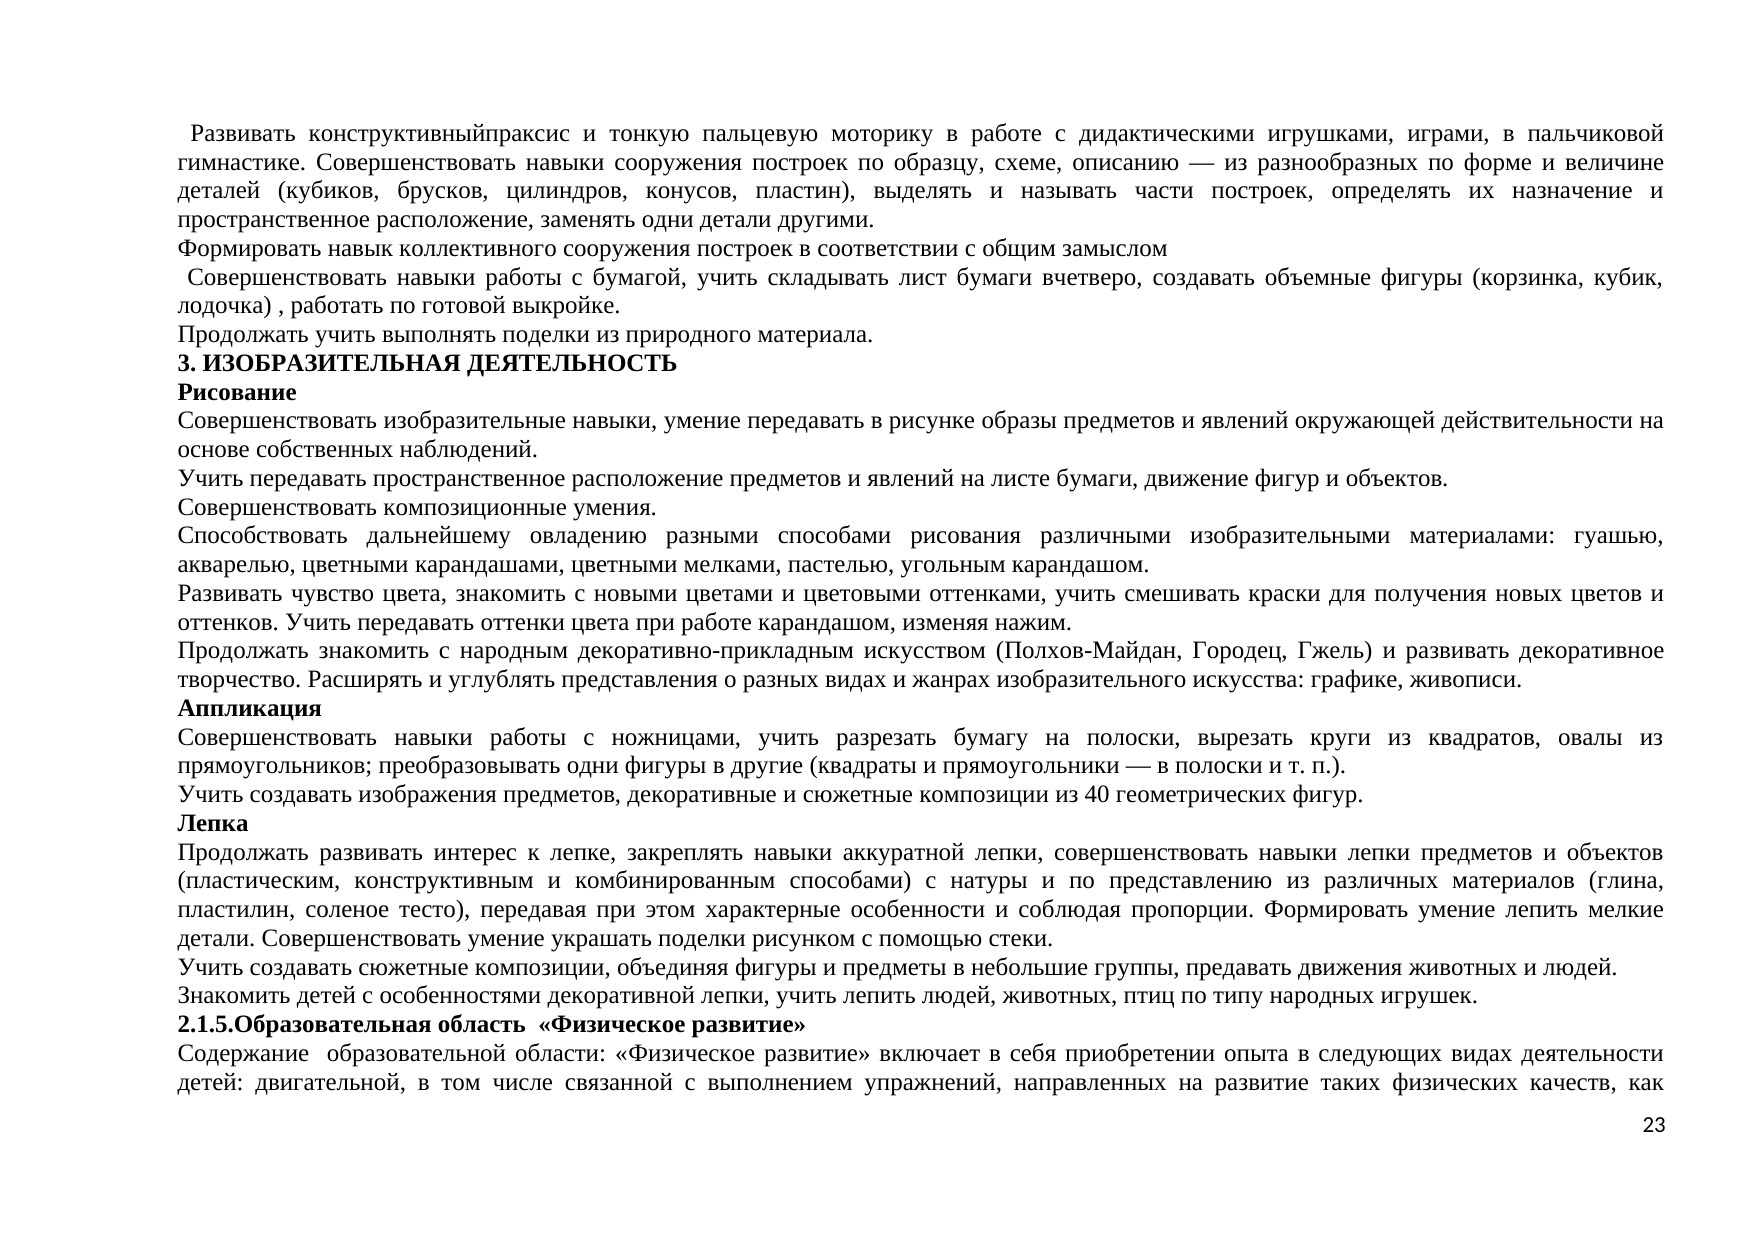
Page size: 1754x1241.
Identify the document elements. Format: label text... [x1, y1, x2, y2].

text Учить передавать пространственное расположение предметов и явлений на листе бумаги, движение фигур и объектов. [177, 463, 1665, 492]
text Способствовать дальнейшему овладению разными способами рисования различными изобразительными материалами: гуашью, акварелью, цветными карандашами, цветными мелками, пастелью, угольным карандашом. [177, 521, 1665, 578]
text Формировать навык коллективного сооружения построек в соответствии с общим замыслом [177, 233, 1665, 262]
text 3. ИЗОБРАЗИТЕЛЬНАЯ ДЕЯТЕЛЬНОСТЬ [177, 348, 1665, 377]
text Аппликация [177, 693, 1665, 722]
text Совершенствовать изобразительные навыки, умение передавать в рисунке образы предметов и явлений окружающей действительности на основе собственных наблюдений. [177, 406, 1665, 463]
text Продолжать учить выполнять поделки из природного материала. [177, 319, 1665, 348]
text Знакомить детей с особенностями декоративной лепки, учить лепить людей, животных, птиц по типу народных игрушек. [177, 981, 1665, 1009]
text Учить создавать сюжетные композиции, объединяя фигуры и предметы в небольшие группы, предавать движения животных и людей. [177, 952, 1665, 981]
text Совершенствовать навыки работы с бумагой, учить складывать лист бумаги вчетверо, создавать объемные фигуры (корзинка, кубик, лодочка) , работать по готовой выкройке. [177, 262, 1665, 319]
text Лепка [177, 808, 1665, 837]
text Рисование [177, 377, 1665, 406]
text Продолжать знакомить с народным декоративно-прикладным искусством (Полхов-Майдан, Городец, Гжель) и развивать декоративное творчество. Расширять и углублять представления о разных видах и жанрах изобразительного искусства: графике, живописи. [177, 636, 1665, 693]
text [177, 1038, 1665, 1096]
text 2.1.5.Образовательная область «Физическое развитие» [177, 1009, 1665, 1038]
text Учить создавать изображения предметов, декоративные и сюжетные композиции из 40 геометрических фигур. [177, 779, 1665, 808]
text Совершенствовать композиционные умения. [177, 492, 1665, 521]
text Продолжать развивать интерес к лепке, закреплять навыки аккуратной лепки, совершенствовать навыки лепки предметов и объектов (пластическим, конструктивным и комбинированным способами) с натуры и по представлению из различных материалов (глина, пластилин, соленое тесто), передавая при этом характерные особенности и соблюдая пропорции. Формировать умение лепить мелкие детали. Совершенствовать умение украшать поделки рисунком с помощью стеки. [177, 837, 1665, 952]
text Совершенствовать навыки работы с ножницами, учить разрезать бумагу на полоски, вырезать круги из квадратов, овалы из прямоугольников; преобразовывать одни фигуры в другие (квадраты и прямоугольники — в полоски и т. п.). [177, 722, 1665, 779]
text Развивать чувство цвета, знакомить с новыми цветами и цветовыми оттенками, учить смешивать краски для получения новых цветов и оттенков. Учить передавать оттенки цвета при работе карандашом, изменяя нажим. [177, 578, 1665, 636]
text Развивать конструктивныйпраксис и тонкую пальцевую моторику в работе с дидактическими игрушками, играми, в пальчиковой гимнастике. Совершенствовать навыки сооружения построек по образцу, схеме, описанию — из разнообразных по форме и величине деталей (кубиков, брусков, цилиндров, конусов, пластин), выделять и называть части построек, определять их назначение и пространственное расположение, заменять одни детали другими. [177, 118, 1665, 233]
